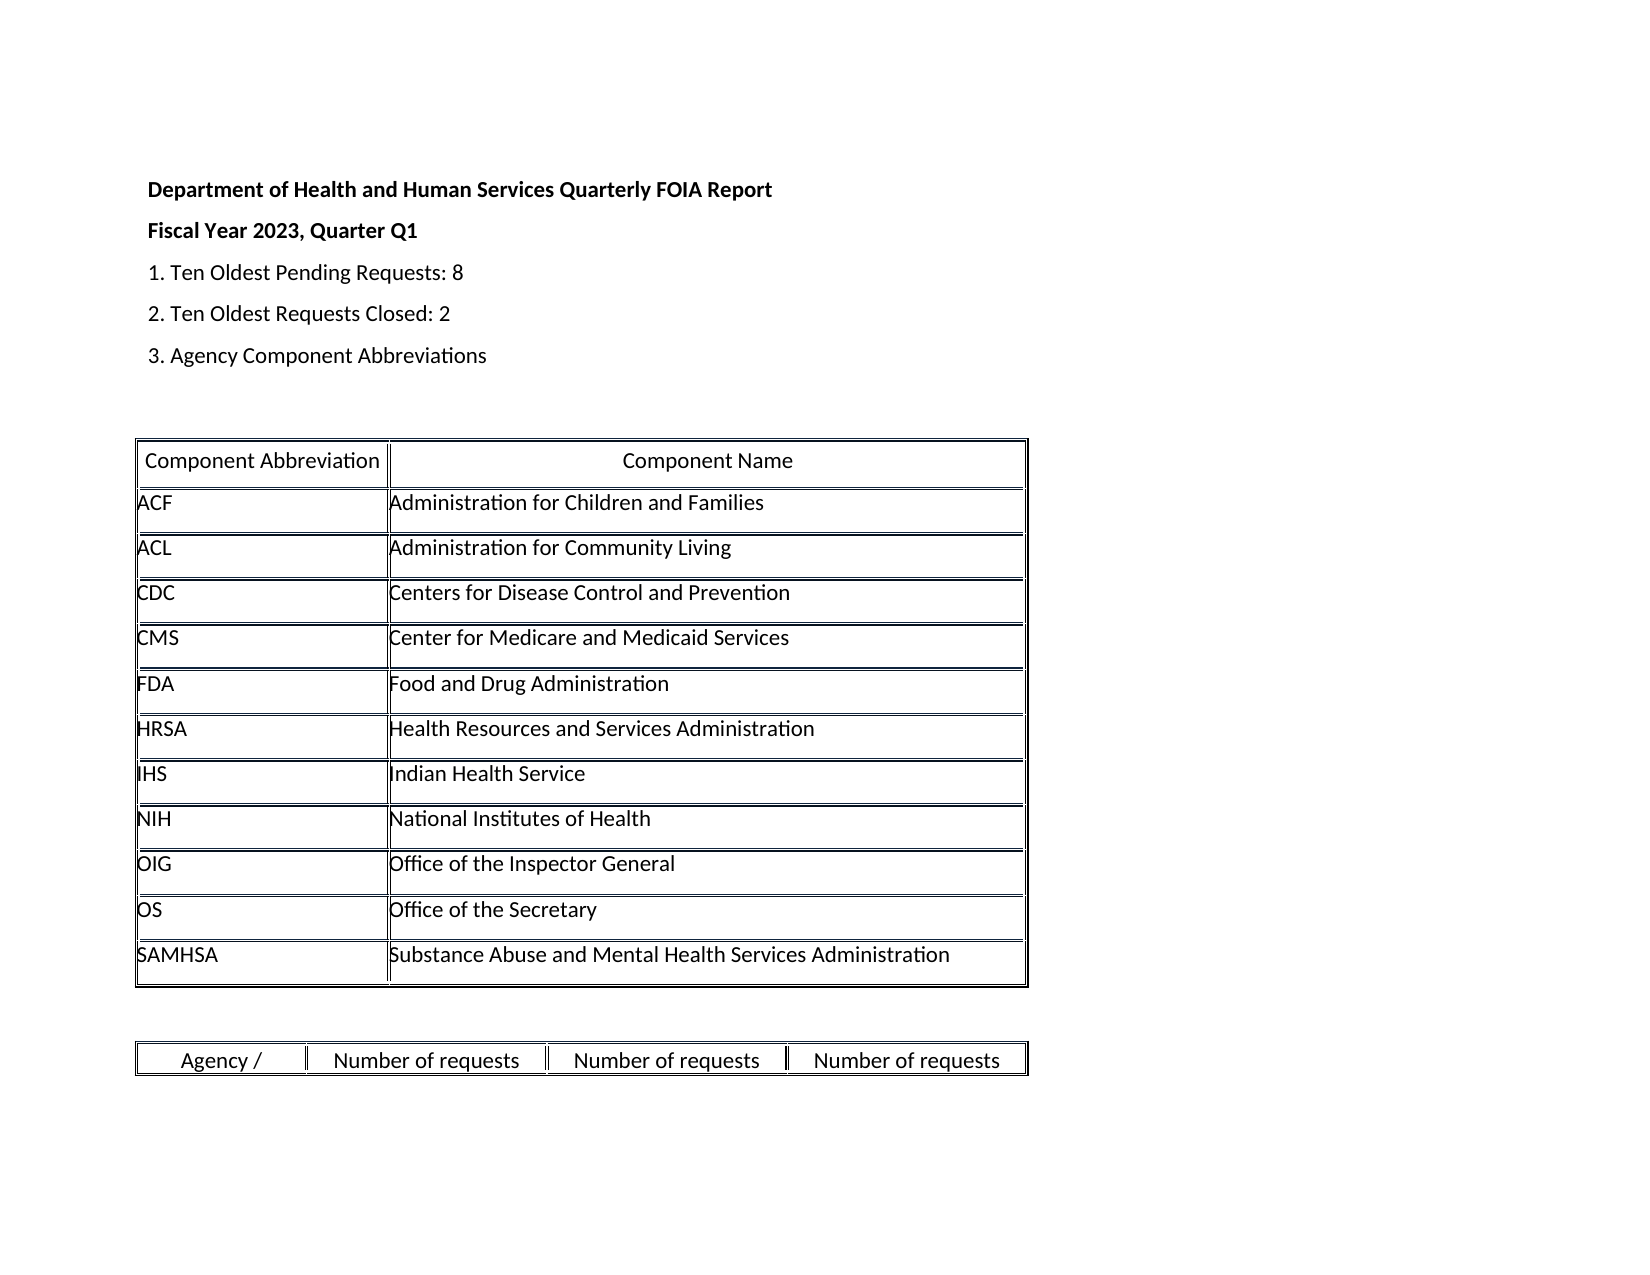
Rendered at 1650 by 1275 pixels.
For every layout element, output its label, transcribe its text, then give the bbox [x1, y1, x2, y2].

table_cell CMS [136, 622, 389, 667]
table_cell IHS [136, 758, 389, 803]
table_cell HRSA [138, 713, 387, 758]
table_cell NIH [136, 803, 389, 848]
table_header Component Name [389, 441, 1025, 487]
table_cell Administration for Community Living [391, 532, 1025, 577]
table_cell FDA [138, 668, 387, 713]
table_cell National Institutes of Health [389, 803, 1027, 848]
table_cell CDC [136, 577, 389, 622]
text Department of Health and Human Services Quarterly FOIA Report [148, 177, 1502, 202]
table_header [547, 1044, 787, 1073]
table_cell OIG [136, 848, 389, 893]
table_cell OS [138, 894, 387, 939]
table_cell Administration for Children and Families [391, 487, 1025, 532]
text 3. Agency Component Abbreviations [148, 343, 1502, 368]
text Fiscal Year 2023, Quarter Q1 [148, 219, 1502, 244]
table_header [787, 1044, 1025, 1073]
table_cell Center for Medicare and Medicaid Services [389, 622, 1027, 667]
table_cell Health Resources and Services Administration [391, 713, 1025, 758]
text 1. Ten Oldest Pending Requests: 8 [148, 260, 1502, 285]
table_cell Indian Health Service [389, 758, 1027, 803]
table_cell ACF [138, 487, 387, 532]
table_cell Office of the Secretary [391, 894, 1025, 939]
table_cell ACL [138, 532, 387, 577]
table_cell Office of the Inspector General [389, 848, 1027, 893]
table_header Agency / Component [138, 1044, 306, 1073]
text 2. Ten Oldest Requests Closed: 2 [148, 302, 1502, 327]
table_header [306, 1042, 547, 1073]
table_cell Food and Drug Administration [391, 668, 1025, 713]
table_cell Substance Abuse and Mental Health Services Administration [389, 939, 1025, 984]
table_header Component Abbreviation [138, 442, 389, 487]
table_cell SAMHSA [138, 939, 389, 984]
table_cell Centers for Disease Control and Prevention [389, 577, 1027, 622]
